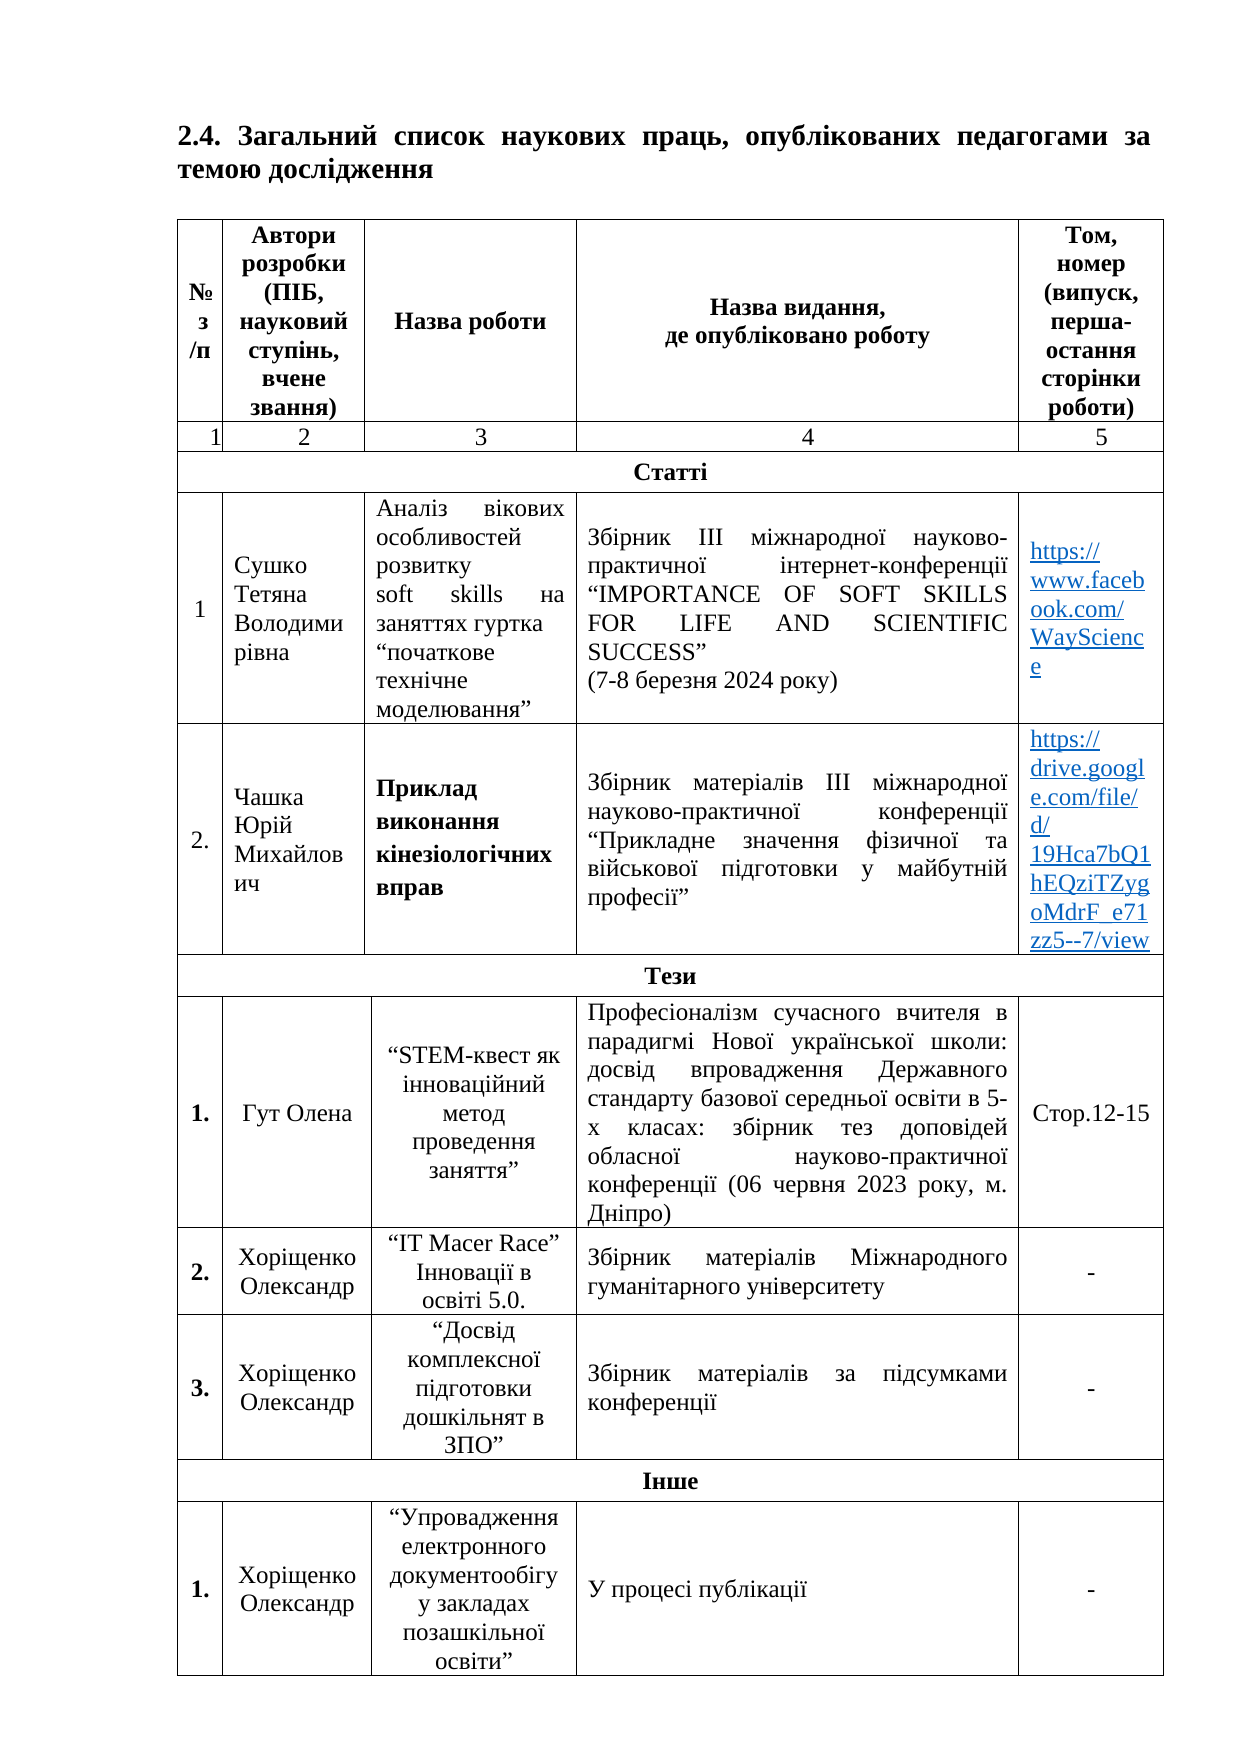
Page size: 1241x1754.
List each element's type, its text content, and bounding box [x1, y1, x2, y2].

table_cell Аналіз вікових особливостей розвитку soft skills на заняттях гуртка “початкове технічне моделювання” [365, 493, 576, 723]
table_cell 3 [365, 422, 576, 451]
table_cell 1. [178, 997, 222, 1227]
table_cell Чашка Юрій Михайлович [223, 724, 364, 954]
table_cell Збірник матеріалів Міжнародного гуманітарного університету [577, 1228, 1018, 1314]
table_cell Статті [178, 452, 1163, 492]
table_cell “STEM-квест як інноваційний метод проведення заняття” [372, 997, 576, 1227]
table_cell Приклад виконання кінезіологічних вправ [365, 724, 576, 954]
table_cell “Досвід комплексної підготовки дошкільнят в ЗПО” [372, 1315, 576, 1459]
table_cell Гут Олена [223, 997, 371, 1227]
table_cell - [1019, 1315, 1163, 1459]
table_cell 1 [178, 422, 222, 451]
table_cell 2. [178, 724, 222, 954]
table_header № з/п [178, 220, 222, 421]
table_cell “IT Macer Race” Інновації в освіті 5.0. [372, 1228, 576, 1314]
table_cell Збірник матеріалів ІІІ міжнародної науково-практичної конференції “Прикладне значення фізичної та військової підготовки у майбутній професії” [577, 724, 1018, 954]
table_cell 2 [223, 422, 364, 451]
table_cell Інше [178, 1460, 1163, 1501]
table_cell https://drive.google.com/file/d/19Hca7bQ1hEQziTZygoMdrF_e71zz5--7/view [1019, 724, 1163, 954]
table_cell Тези [178, 955, 1163, 996]
table_cell 3. [178, 1315, 222, 1459]
table_cell “Упровадження електронного документообігу у закладах позашкільної освіти” [372, 1502, 576, 1675]
table_cell Хоріщенко Олександр [223, 1228, 371, 1314]
text 2.4. Загальний список наукових праць, опублікованих педагогами за темою дослідження [177, 118, 1152, 185]
table_cell 2. [178, 1228, 222, 1314]
table_cell Збірник ІІІ міжнародної науково-практичної інтернет-конференції “IMPORTANCE OF SOFT SKILLS FOR LIFE AND SCIENTIFIC SUCCESS” (7-8 березня 2024 року) [577, 493, 1018, 723]
table_cell Збірник матеріалів за підсумками конференції [577, 1315, 1018, 1459]
table_cell 4 [577, 422, 1018, 451]
table_cell У процесі публікації [577, 1502, 1018, 1675]
table_cell Хоріщенко Олександр [223, 1315, 371, 1459]
table_header Автори розробки (ПІБ, науковий ступінь, вчене звання) [223, 220, 364, 421]
table_cell Сушко Тетяна Володимирівна [223, 493, 364, 723]
table_cell Професіоналізм сучасного вчителя в парадигмі Нової української школи: досвід впровадження Державного стандарту базової середньої освіти в 5-х класах: збірник тез доповідей обласної науково-практичної конференції (06 червня 2023 року, м. Дніпро) [577, 997, 1018, 1227]
table_cell - [1019, 1502, 1163, 1675]
table_cell Хоріщенко Олександр [223, 1502, 371, 1675]
table_header Назва видання, де опубліковано роботу [577, 220, 1018, 421]
table_cell https://www.facebook.com/WayScience [1019, 493, 1163, 723]
table_cell Стор.12-15 [1019, 997, 1163, 1227]
table_header Назва роботи [365, 220, 576, 421]
table_cell 1 [178, 493, 222, 723]
table_cell 5 [1019, 422, 1163, 451]
table_cell 1. [178, 1502, 222, 1675]
table_cell - [1019, 1228, 1163, 1314]
table_header Том, номер (випуск, перша-остання сторінки роботи) [1019, 220, 1163, 421]
